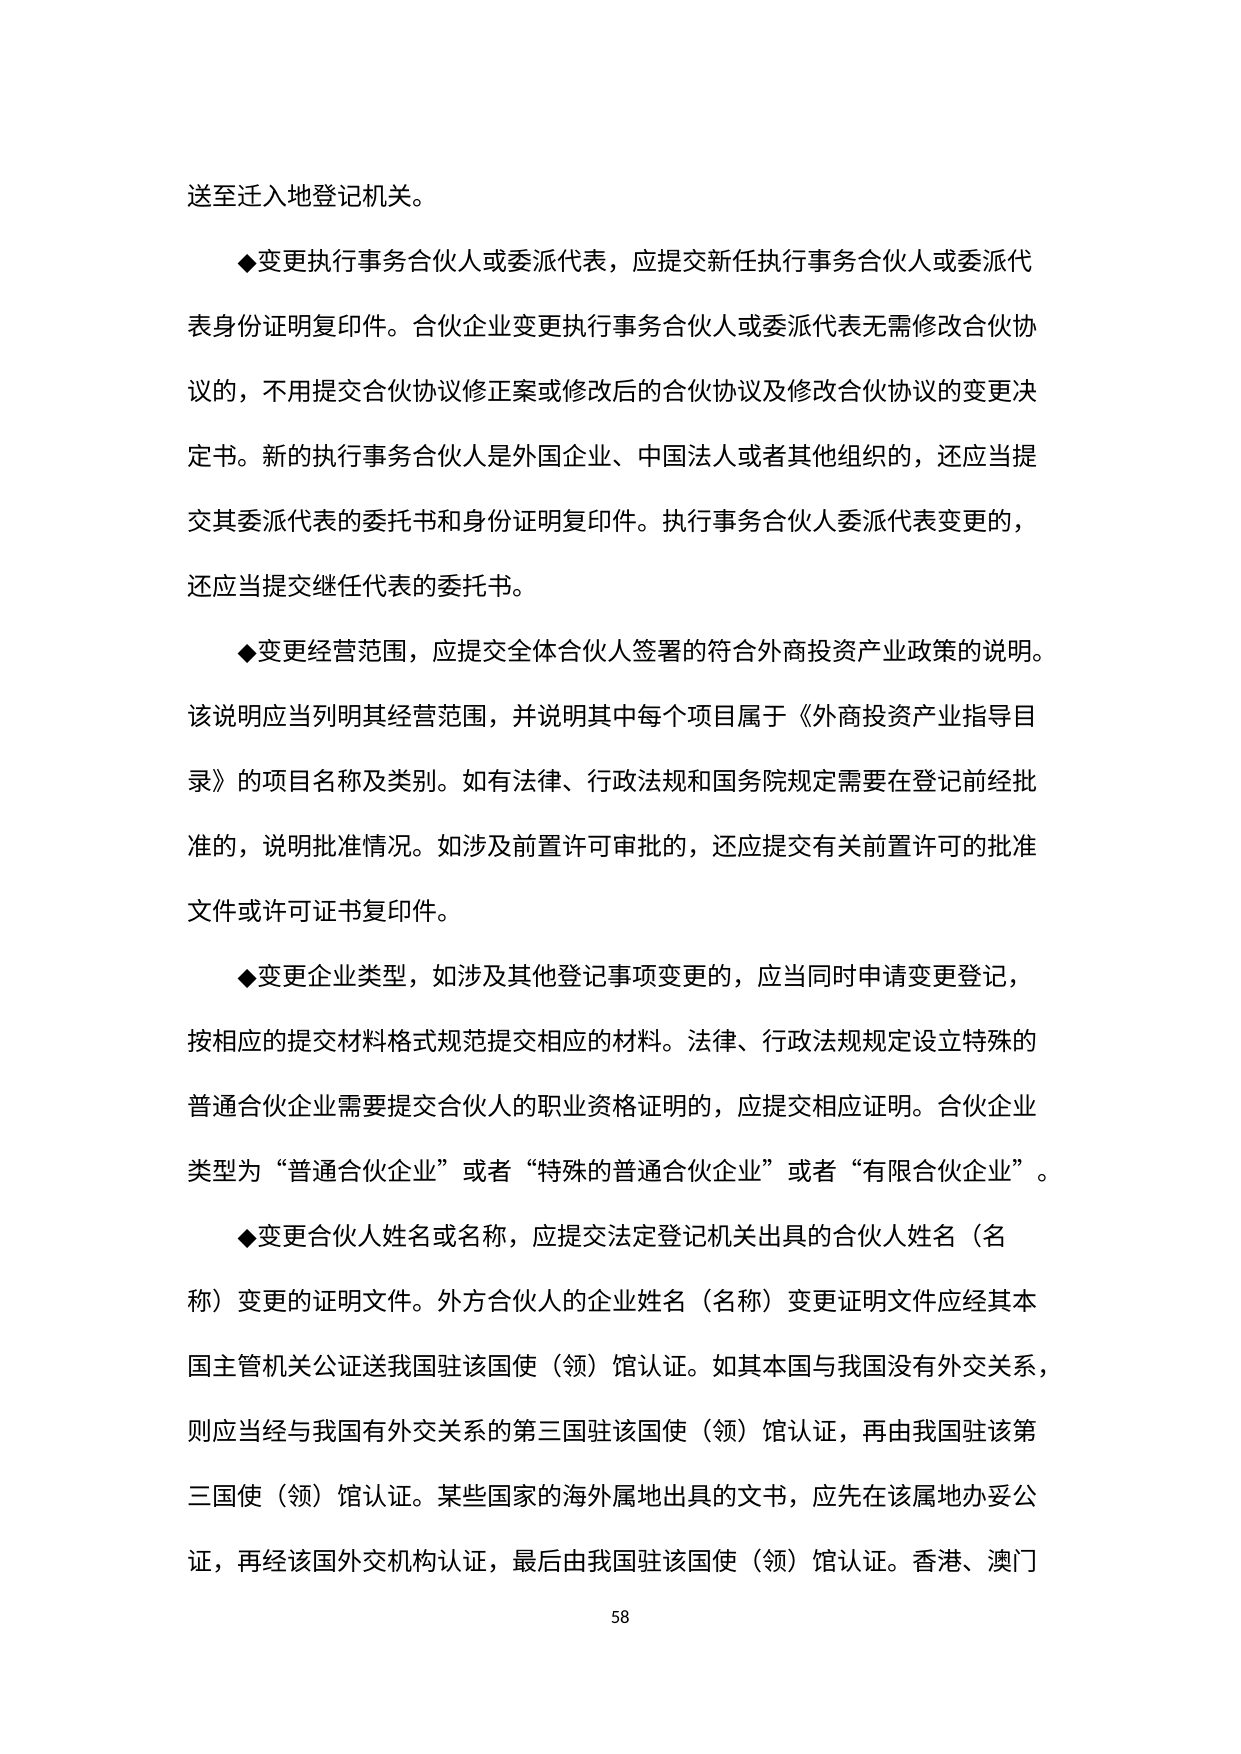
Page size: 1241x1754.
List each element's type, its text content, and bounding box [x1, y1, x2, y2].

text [187, 1202, 1053, 1592]
text ◆变更执行事务合伙人或委派代表，应提交新任执行事务合伙人或委派代表身份证明复印件。合伙企业变更执行事务合伙人或委派代表无需修改合伙协议的，不用提交合伙协议修正案或修改后的合伙协议及修改合伙协议的变更决定书。新的执行事务合伙人是外国企业、中国法人或者其他组织的，还应当提交其委派代表的委托书和身份证明复印件。执行事务合伙人委派代表变更的，还应当提交继任代表的委托书。 [187, 227, 1053, 617]
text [187, 162, 1053, 227]
text ◆变更企业类型，如涉及其他登记事项变更的，应当同时申请变更登记，按相应的提交材料格式规范提交相应的材料。法律、行政法规规定设立特殊的普通合伙企业需要提交合伙人的职业资格证明的，应提交相应证明。合伙企业类型为“普通合伙企业”或者“特殊的普通合伙企业”或者“有限合伙企业”。 [187, 942, 1053, 1202]
text ◆变更经营范围，应提交全体合伙人签署的符合外商投资产业政策的说明。该说明应当列明其经营范围，并说明其中每个项目属于《外商投资产业指导目录》的项目名称及类别。如有法律、行政法规和国务院规定需要在登记前经批准的，说明批准情况。如涉及前置许可审批的，还应提交有关前置许可的批准文件或许可证书复印件。 [187, 617, 1053, 942]
